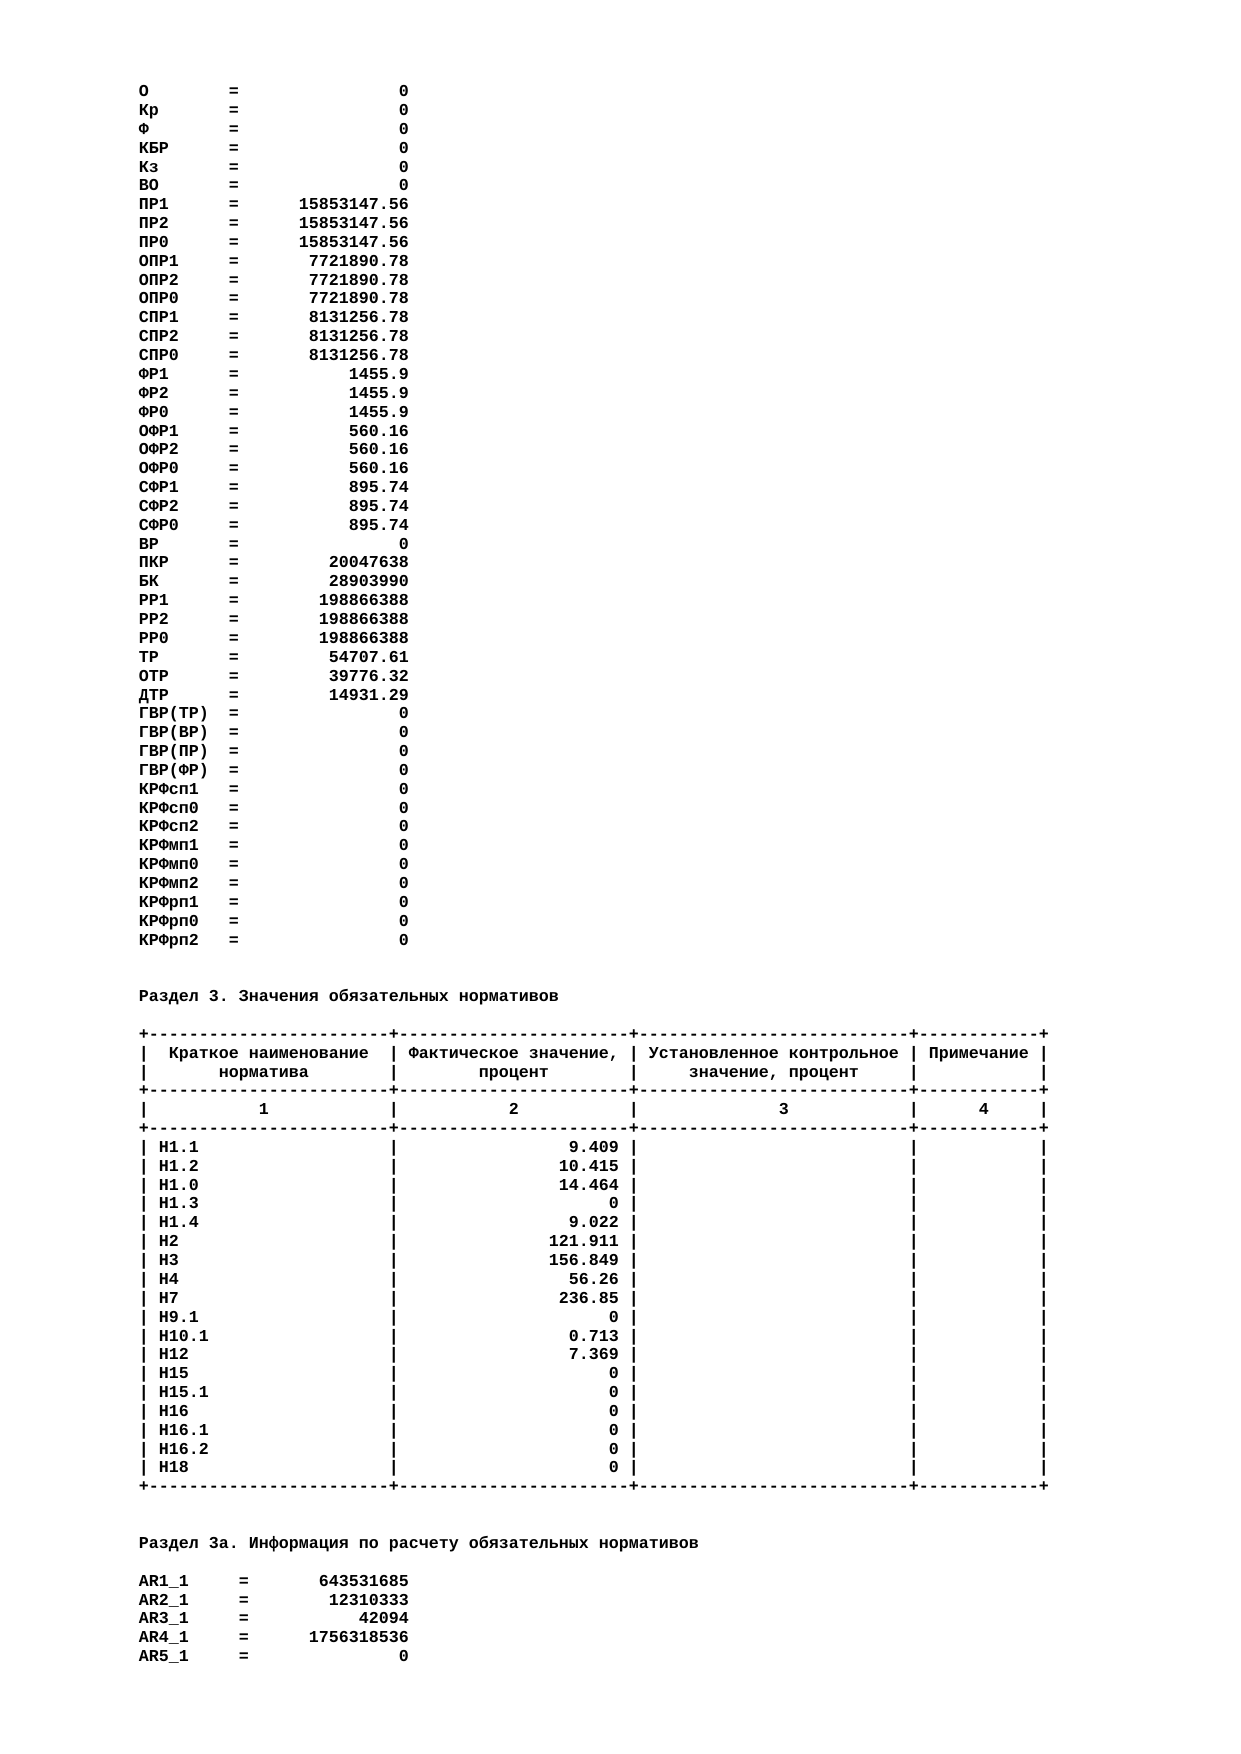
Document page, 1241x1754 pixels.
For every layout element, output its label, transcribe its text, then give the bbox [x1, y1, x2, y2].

text КРФсп2 = 0 [139, 818, 1101, 837]
text ГВР(ПР) = 0 [139, 743, 1101, 761]
text СФР2 = 895.74 [139, 497, 1101, 516]
text | Н15 | 0 | | | [139, 1365, 1101, 1384]
text ОФР2 = 560.16 [139, 441, 1101, 460]
text | 1 | 2 | 3 | 4 | [139, 1101, 1101, 1120]
text | Н16.2 | 0 | | | [139, 1440, 1101, 1459]
text О = 0 [139, 83, 1101, 102]
text СФР0 = 895.74 [139, 516, 1101, 535]
text ПР0 = 15853147.56 [139, 233, 1101, 252]
text | Н1.0 | 14.464 | | | [139, 1176, 1101, 1195]
text | Н2 | 121.911 | | | [139, 1233, 1101, 1252]
text ОПР1 = 7721890.78 [139, 252, 1101, 271]
text +------------------------+-----------------------+---------------------------+------------+ [139, 1478, 1101, 1497]
text КРФрп1 = 0 [139, 893, 1101, 912]
text РР2 = 198866388 [139, 611, 1101, 629]
text ТР = 54707.61 [139, 648, 1101, 667]
text | Н9.1 | 0 | | | [139, 1308, 1101, 1327]
text КРФрп0 = 0 [139, 912, 1101, 931]
text | Краткое наименование | Фактическое значение, | Установленное контрольное | Примечание | [139, 1044, 1101, 1063]
text ФР2 = 1455.9 [139, 384, 1101, 403]
text | Н3 | 156.849 | | | [139, 1252, 1101, 1271]
text БК = 28903990 [139, 573, 1101, 592]
text РР1 = 198866388 [139, 592, 1101, 611]
text ОФР1 = 560.16 [139, 422, 1101, 441]
text | Н16.1 | 0 | | | [139, 1421, 1101, 1440]
text ОТР = 39776.32 [139, 667, 1101, 686]
text СПР2 = 8131256.78 [139, 328, 1101, 347]
text ОПР2 = 7721890.78 [139, 271, 1101, 290]
text СФР1 = 895.74 [139, 479, 1101, 497]
text Кр = 0 [139, 102, 1101, 120]
text ОПР0 = 7721890.78 [139, 290, 1101, 309]
text ОФР0 = 560.16 [139, 460, 1101, 479]
text КРФсп0 = 0 [139, 799, 1101, 818]
text ГВР(ФР) = 0 [139, 761, 1101, 780]
text | Н18 | 0 | | | [139, 1459, 1101, 1478]
text ВР = 0 [139, 535, 1101, 554]
text AR3_1 = 42094 [139, 1610, 1101, 1629]
text ПР2 = 15853147.56 [139, 215, 1101, 233]
text | Н4 | 56.26 | | | [139, 1271, 1101, 1289]
text +------------------------+-----------------------+---------------------------+------------+ [139, 1082, 1101, 1101]
text | Н16 | 0 | | | [139, 1402, 1101, 1421]
text РР0 = 198866388 [139, 629, 1101, 648]
text СПР1 = 8131256.78 [139, 309, 1101, 328]
text ВО = 0 [139, 177, 1101, 196]
text ФР1 = 1455.9 [139, 366, 1101, 384]
text СПР0 = 8131256.78 [139, 347, 1101, 366]
text | Н1.3 | 0 | | | [139, 1195, 1101, 1214]
text ПР1 = 15853147.56 [139, 196, 1101, 215]
text КРФмп0 = 0 [139, 856, 1101, 874]
text AR4_1 = 1756318536 [139, 1629, 1101, 1648]
text AR5_1 = 0 [139, 1648, 1101, 1666]
text | Н10.1 | 0.713 | | | [139, 1327, 1101, 1346]
text | Н1.1 | 9.409 | | | [139, 1138, 1101, 1157]
text ДТР = 14931.29 [139, 686, 1101, 705]
text Раздел 3. Значения обязательных нормативов [139, 988, 1101, 1007]
text AR1_1 = 643531685 [139, 1572, 1101, 1591]
text | норматива | процент | значение, процент | | [139, 1063, 1101, 1082]
text | Н1.4 | 9.022 | | | [139, 1214, 1101, 1233]
text КРФрп2 = 0 [139, 931, 1101, 950]
text КБР = 0 [139, 139, 1101, 158]
text КРФмп2 = 0 [139, 874, 1101, 893]
text | Н1.2 | 10.415 | | | [139, 1157, 1101, 1176]
text ПКР = 20047638 [139, 554, 1101, 573]
text | H15.1 | 0 | | | [139, 1384, 1101, 1402]
text AR2_1 = 12310333 [139, 1591, 1101, 1610]
text | Н12 | 7.369 | | | [139, 1346, 1101, 1365]
text +------------------------+-----------------------+---------------------------+------------+ [139, 1025, 1101, 1044]
text ГВР(ТР) = 0 [139, 705, 1101, 724]
text Ф = 0 [139, 120, 1101, 139]
text Раздел 3а. Информация по расчету обязательных нормативов [139, 1534, 1101, 1553]
text КРФмп1 = 0 [139, 837, 1101, 856]
text Кз = 0 [139, 158, 1101, 177]
text +------------------------+-----------------------+---------------------------+------------+ [139, 1120, 1101, 1138]
text ГВР(ВР) = 0 [139, 724, 1101, 743]
text ФР0 = 1455.9 [139, 403, 1101, 422]
text КРФсп1 = 0 [139, 780, 1101, 799]
text | Н7 | 236.85 | | | [139, 1289, 1101, 1308]
